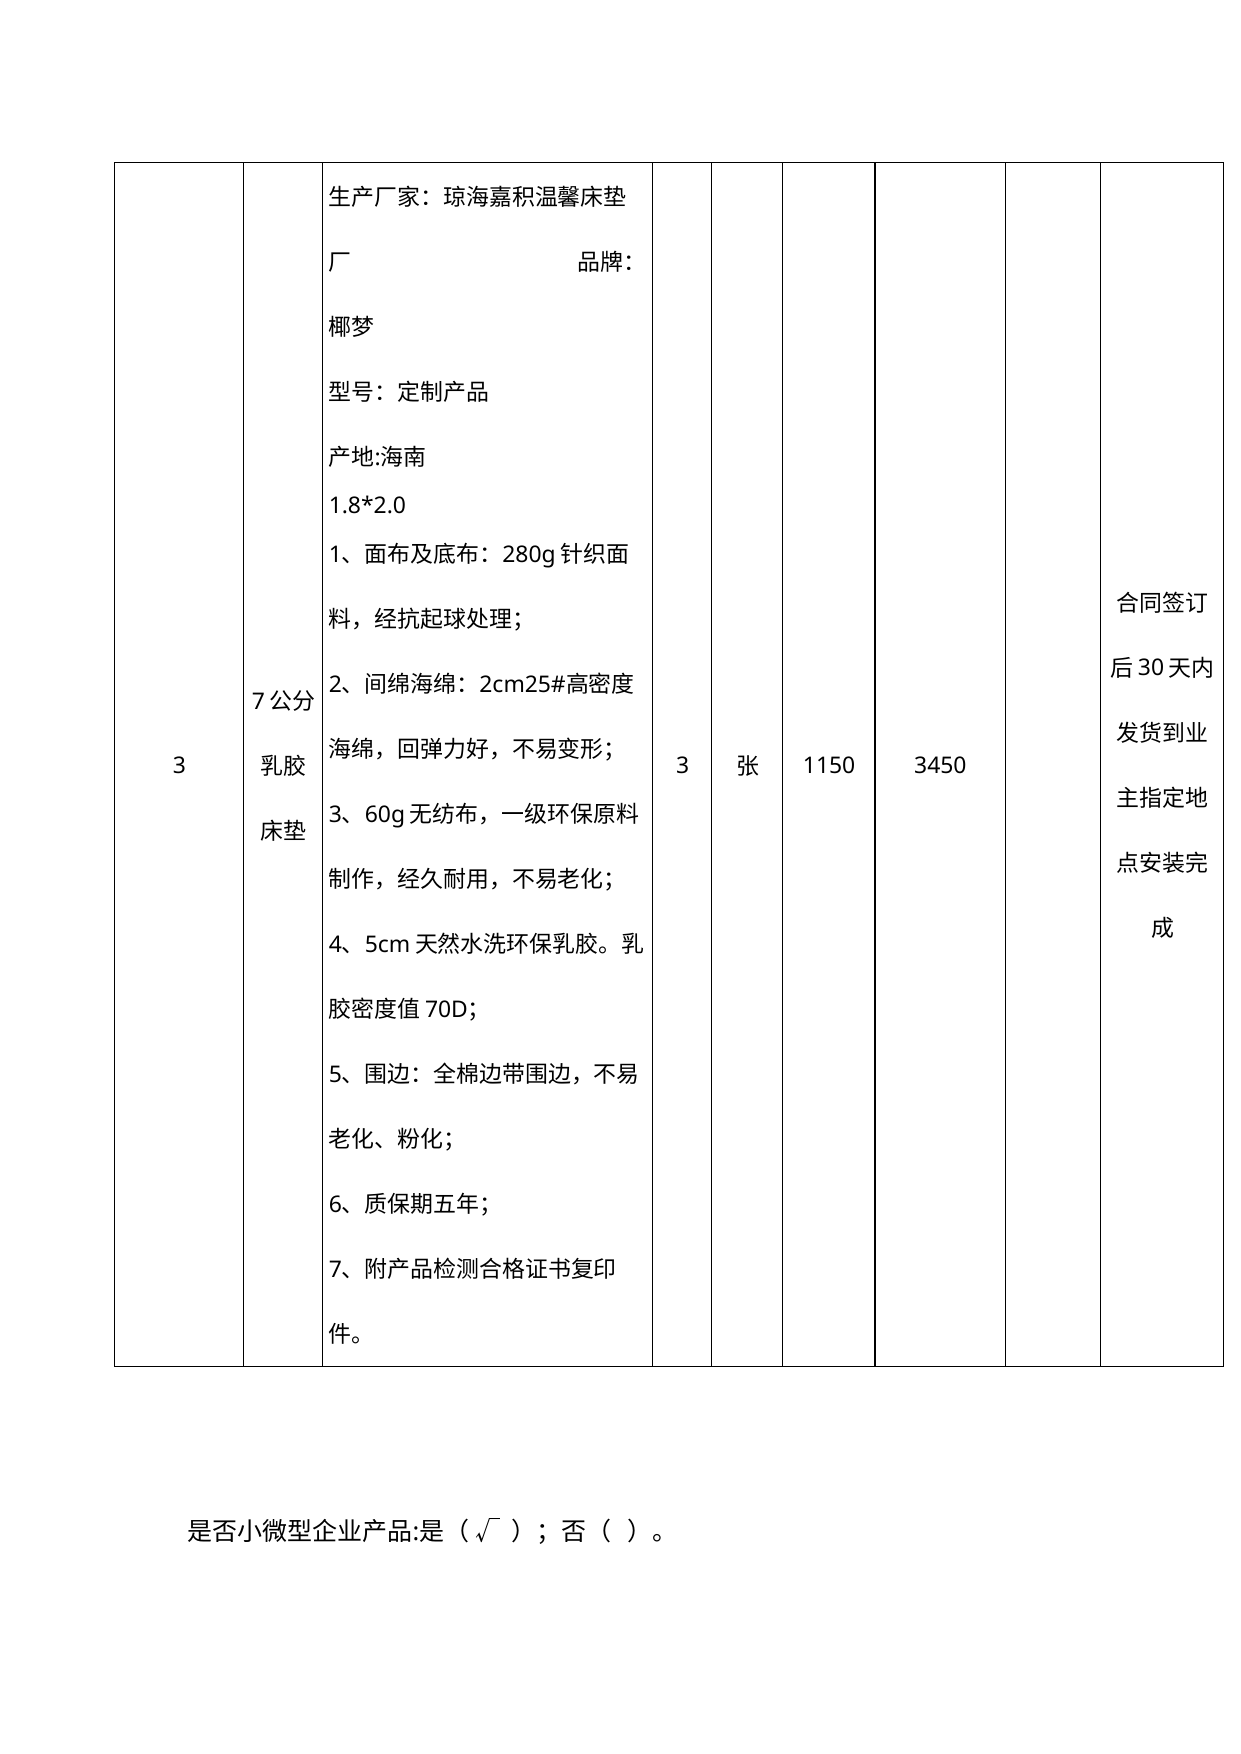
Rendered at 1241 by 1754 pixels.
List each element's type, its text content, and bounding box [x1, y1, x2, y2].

text 是否小微型企业产品:是（ √ ）；否（ ）。 [187, 1497, 1053, 1562]
table_cell 7公分乳胶床垫 [244, 163, 322, 1366]
table_cell 合同签订后30天内发货到业主指定地点安装完成 [1101, 163, 1223, 1366]
table_cell 3450 [876, 163, 1005, 1366]
table_cell 张 [712, 163, 782, 1366]
table_cell 生产厂家：琼海嘉积温馨床垫厂 品牌：椰梦 型号：定制产品 产地:海南 1.8*2.0 1、面布及底布：280g针织面料，经抗起球处理； 2、间绵海绵：2cm25#高密度海绵，回弹力好，不易变形； 3、60g无纺布，一级环保原料制作，经久耐用，不易老化； 4、5cm天然水洗环保乳胶。乳胶密度值70D； 5、围边：全棉边带围边，不易老化、粉化； 6、质保期五年； 7、附产品检测合格证书复印件。 [323, 163, 652, 1366]
table_cell 1150 [783, 163, 874, 1366]
table_cell [1006, 163, 1100, 1366]
table_cell 3 [653, 163, 711, 1366]
table_cell 3 [115, 163, 243, 1366]
